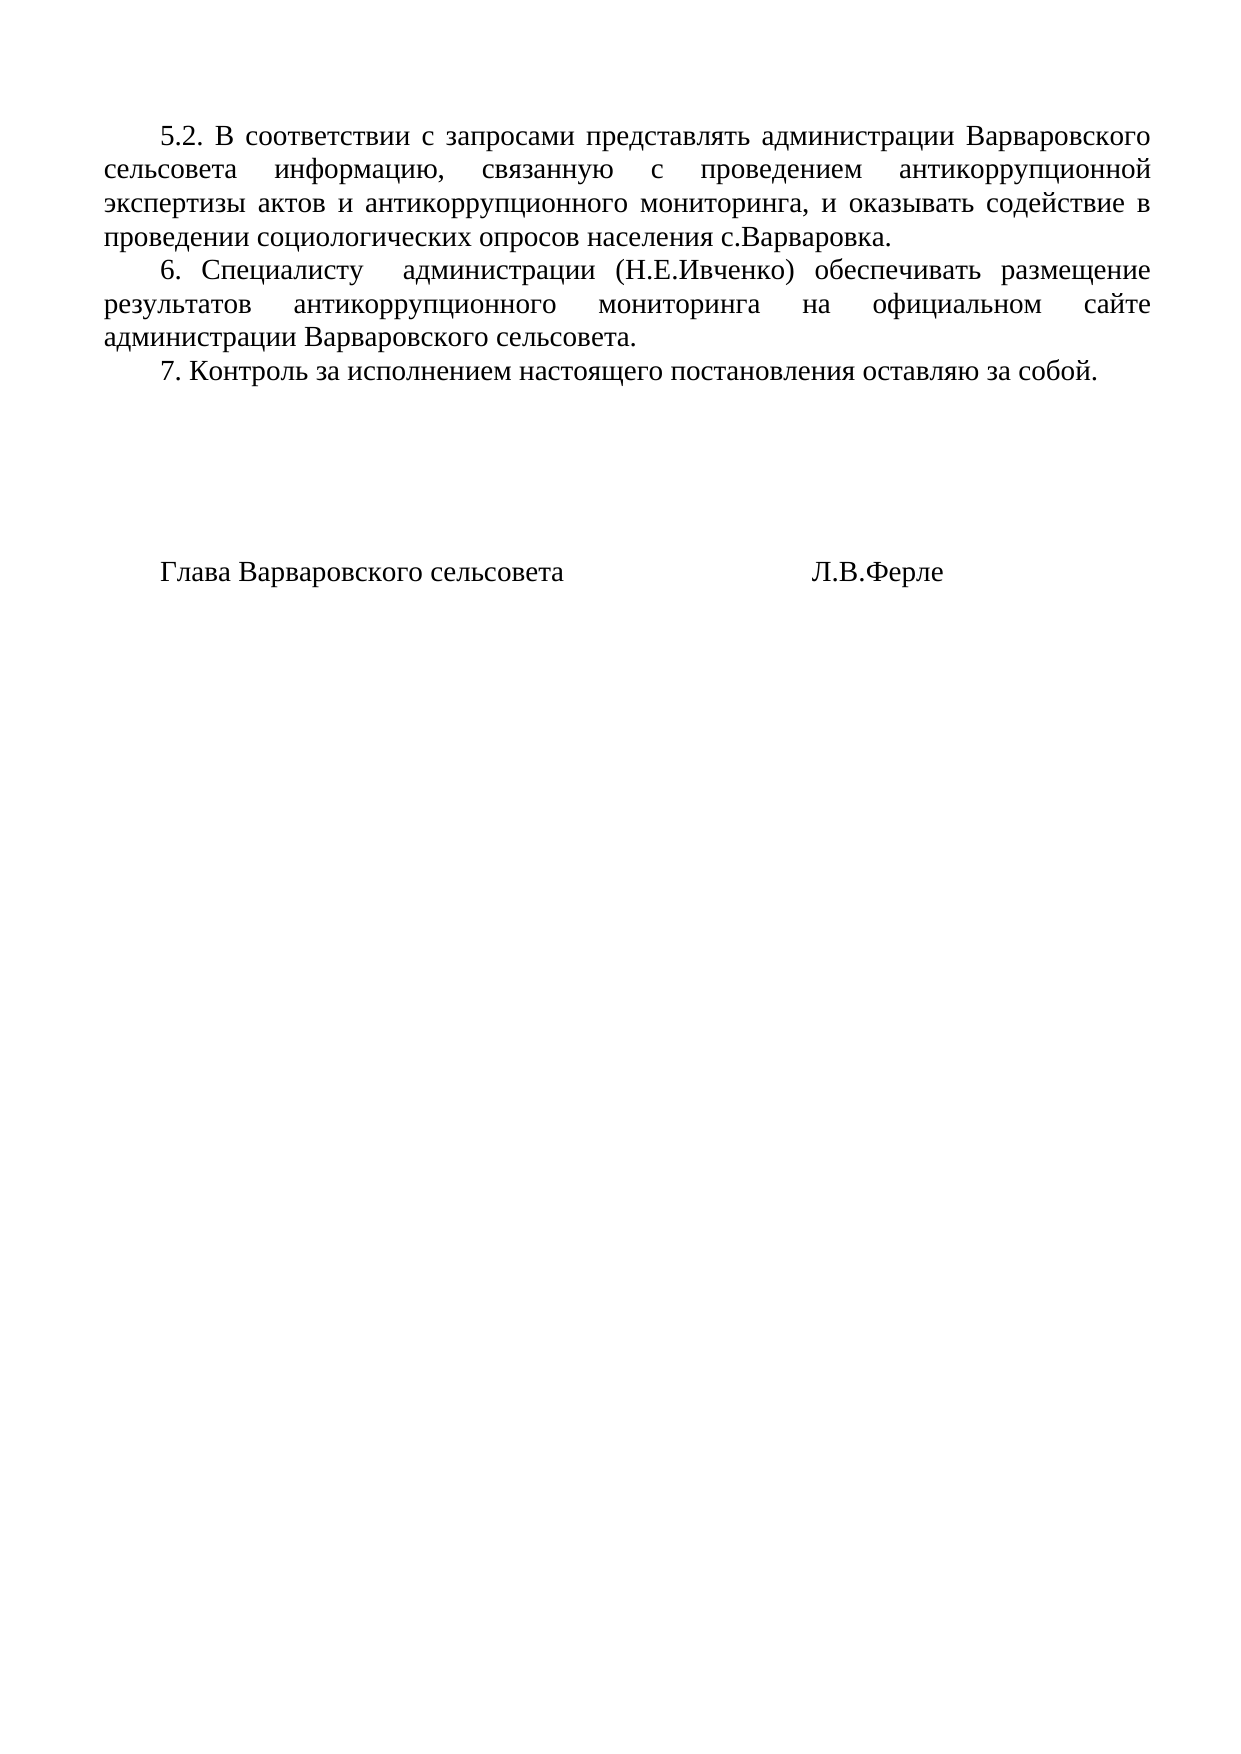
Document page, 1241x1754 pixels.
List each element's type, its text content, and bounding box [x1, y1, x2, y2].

text Глава Варваровского сельсовета Л.В.Ферле [103, 554, 1152, 588]
text 7. Контроль за исполнением настоящего постановления оставляю за собой. [103, 353, 1152, 386]
text 6. Специалисту администрации (Н.Е.Ивченко) обеспечивать размещение результатов антикоррупционного мониторинга на официальном сайте администрации Варваровского сельсовета. [103, 252, 1152, 353]
text 5.2. В соответствии с запросами представлять администрации Варваровского сельсовета информацию, связанную с проведением антикоррупционной экспертизы актов и антикоррупционного мониторинга, и оказывать содействие в проведении социологических опросов населения с.Варваровка. [103, 118, 1152, 252]
